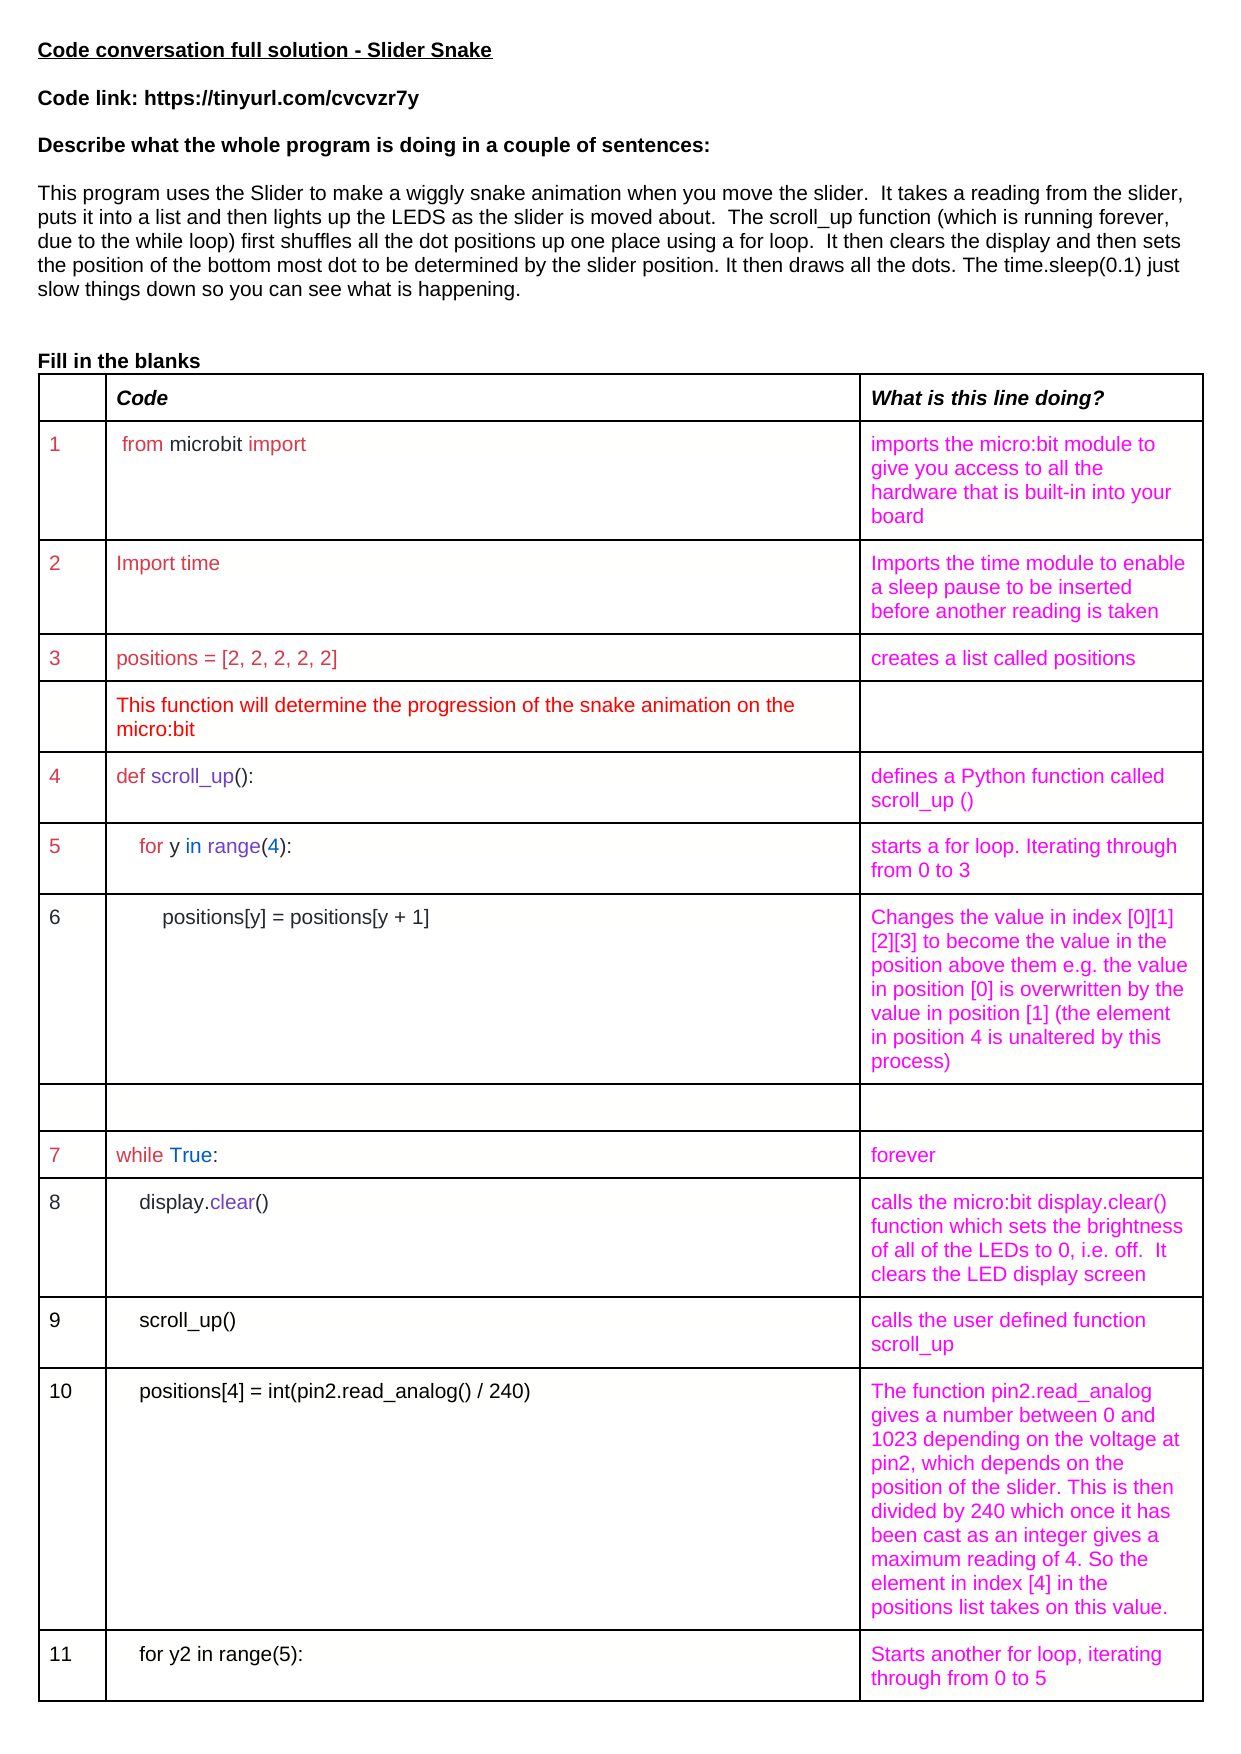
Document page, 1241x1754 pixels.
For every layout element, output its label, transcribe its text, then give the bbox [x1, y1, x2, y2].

table_header Code [107, 375, 859, 420]
table_cell [107, 1085, 859, 1130]
table_cell 3 [40, 635, 105, 680]
table_cell [40, 682, 105, 751]
table_cell [40, 1085, 105, 1130]
table_cell while True: [107, 1132, 859, 1177]
text Fill in the blanks [37, 349, 1203, 373]
table_cell positions[4] = int(pin2.read_analog() / 240) [107, 1369, 859, 1629]
table_cell 4 [40, 753, 105, 822]
table_cell 10 [40, 1369, 105, 1629]
table_cell positions = [2, 2, 2, 2, 2] [107, 635, 859, 680]
table_cell 9 [40, 1298, 105, 1367]
text Describe what the whole program is doing in a couple of sentences: [37, 133, 1203, 157]
table_cell 5 [40, 824, 105, 893]
table_cell 2 [40, 541, 105, 633]
table_cell from microbit import [107, 422, 859, 538]
table_cell Import time [107, 541, 859, 633]
table_cell 11 [40, 1631, 105, 1700]
text Code conversation full solution - Slider Snake [37, 37, 1203, 61]
table_cell def scroll_up(): [107, 753, 859, 822]
text Code link: https://tinyurl.com/cvcvzr7y [37, 85, 1203, 109]
table_cell 8 [40, 1179, 105, 1296]
table_cell [861, 682, 1202, 751]
table_cell display.clear() [107, 1179, 859, 1296]
table_cell 6 [40, 895, 105, 1083]
table_cell Imports the time module to enable a sleep pause to be inserted before another reading is taken [861, 541, 1202, 633]
table_cell Starts another for loop, iterating through from 0 to 5 [861, 1631, 1202, 1700]
table_cell for y2 in range(5): [107, 1631, 859, 1700]
text This program uses the Slider to make a wiggly snake animation when you move the slider. It takes a reading from the slider, puts it into a list and then lights up the LEDS as the slider is moved about. The scroll_up function (which is running forever, due to the while loop) first shuffles all the dot positions up one place using a for loop. It then clears the display and then sets the position of the bottom most dot to be determined by the slider position. It then draws all the dots. The time.sleep(0.1) just [37, 181, 1203, 277]
table_cell calls the user defined function scroll_up [861, 1298, 1202, 1367]
table_cell Changes the value in index [0][1][2][3] to become the value in the position above them e.g. the value in position [0] is overwritten by the value in position [1] (the element in position 4 is unaltered by this process) [861, 895, 1202, 1083]
table_cell starts a for loop. Iterating through from 0 to 3 [861, 824, 1202, 893]
table_header What is this line doing? [861, 375, 1202, 420]
table_cell defines a Python function called scroll_up () [861, 753, 1202, 822]
table_cell for y in range(4): [107, 824, 859, 893]
table_cell positions[y] = positions[y + 1] [107, 895, 859, 1083]
text slow things down so you can see what is happening. [37, 277, 1203, 301]
table_cell creates a list called positions [861, 635, 1202, 680]
table_cell 1 [40, 422, 105, 538]
table_cell This function will determine the progression of the snake animation on the micro:bit [107, 682, 859, 751]
table_cell [861, 1085, 1202, 1130]
table_cell calls the micro:bit display.clear() function which sets the brightness of all of the LEDs to 0, i.e. off. It clears the LED display screen [861, 1179, 1202, 1296]
table_cell imports the micro:bit module to give you access to all the hardware that is built-in into your board [861, 422, 1202, 538]
table_cell The function pin2.read_analog gives a number between 0 and 1023 depending on the voltage at pin2, which depends on the position of the slider. This is then divided by 240 which once it has been cast as an integer gives a maximum reading of 4. So the element in index [4] in the positions list takes on this value. [861, 1369, 1202, 1629]
table_cell forever [861, 1132, 1202, 1177]
table_header [40, 375, 105, 420]
table_cell 7 [40, 1132, 105, 1177]
table_cell scroll_up() [107, 1298, 859, 1367]
